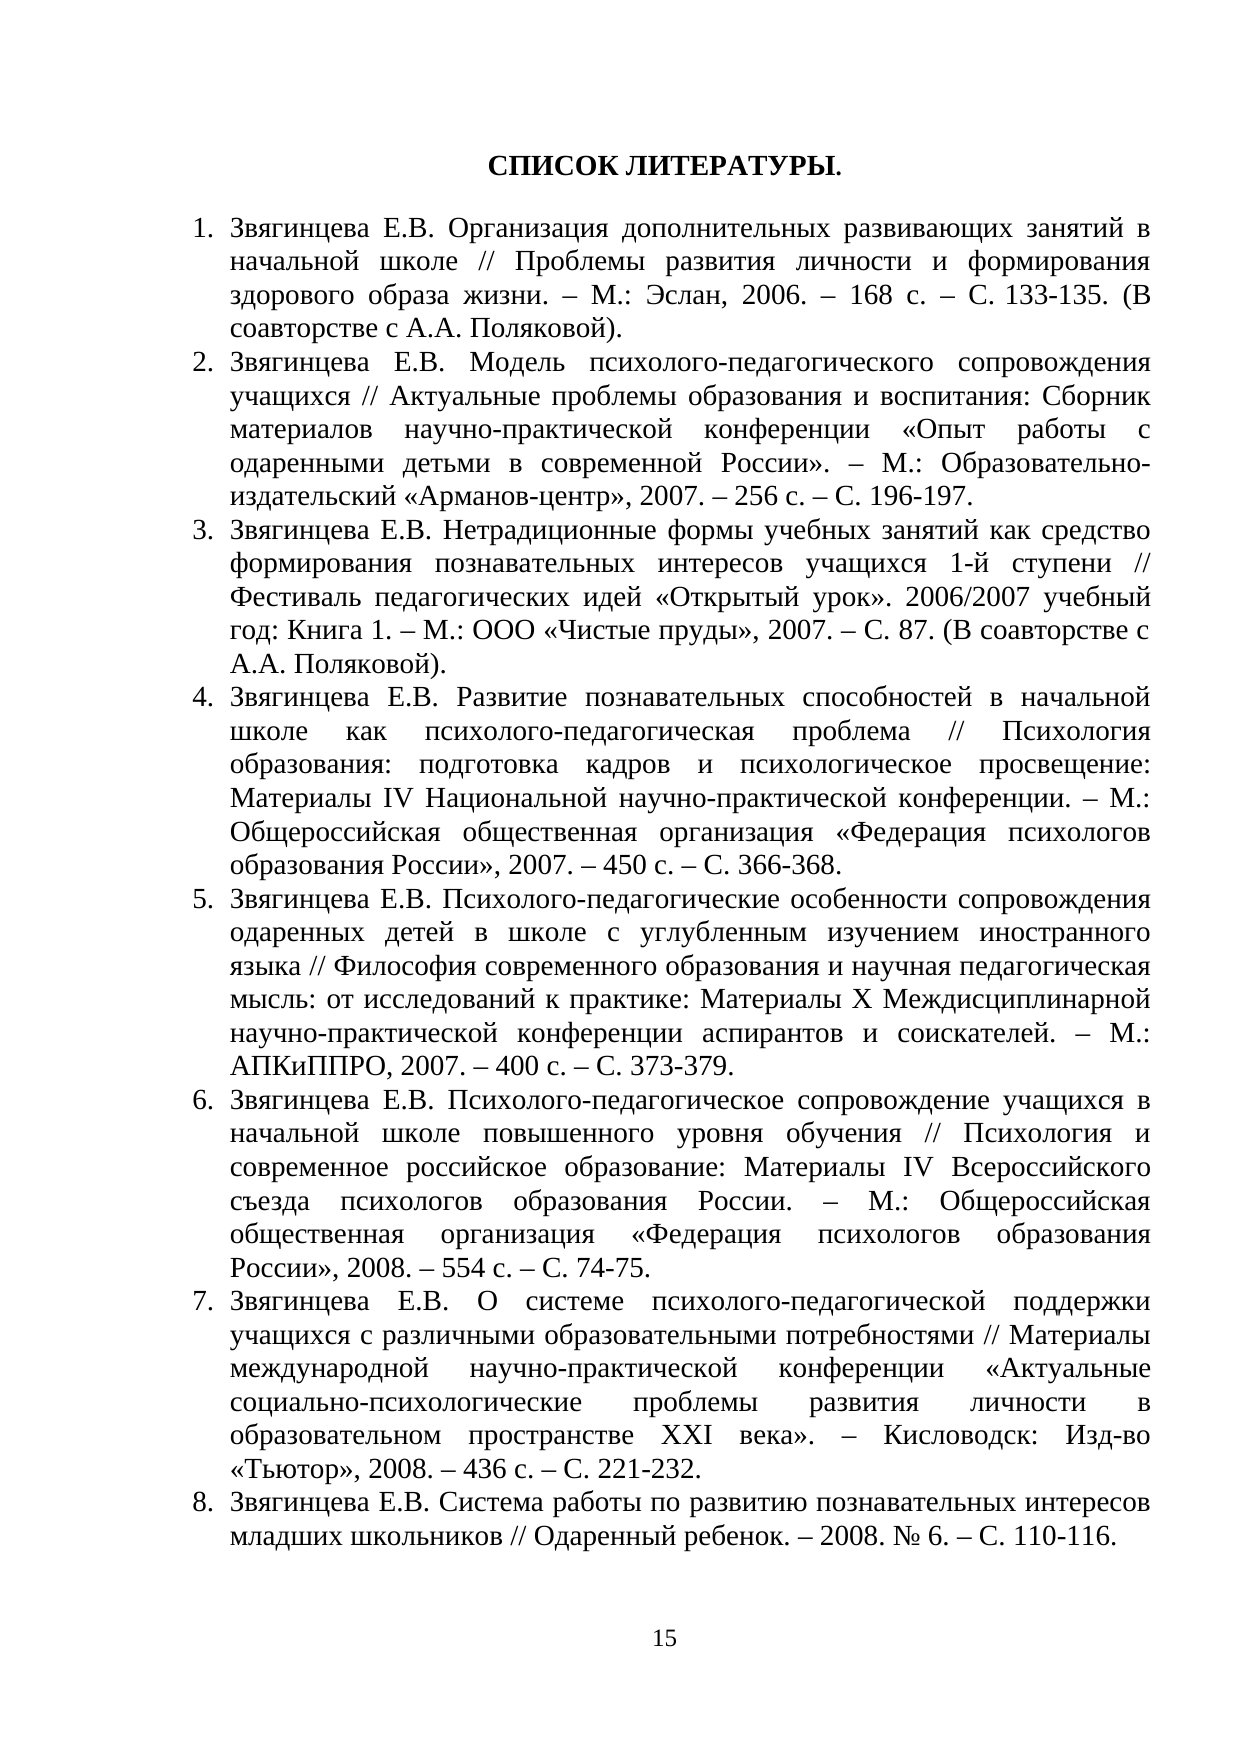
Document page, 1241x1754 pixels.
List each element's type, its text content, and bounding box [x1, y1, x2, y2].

text Звягинцева Е.В. Психолого-педагогическое сопровождение учащихся в начальной школе повышенного уровня обучения // Психология и современное российское образование: Материалы IV Всероссийского съезда психологов образования России. – М.: Общероссийская общественная организация «Федерация психологов образования России», 2008. – 554 с. – С. 74-75. [192, 1082, 1152, 1283]
text Звягинцева Е.В. Психолого-педагогические особенности сопровождения одаренных детей в школе с углубленным изучением иностранного языка // Философия современного образования и научная педагогическая мысль: от исследований к практике: Материалы X Междисциплинарной научно-практической конференции аспирантов и соискателей. – М.: АПКиППРО, 2007. – 400 с. – С. 373-379. [192, 881, 1152, 1082]
text Звягинцева Е.В. Организация дополнительных развивающих занятий в начальной школе // Проблемы развития личности и формирования здорового образа жизни. – М.: Эслан, 2006. – 168 с. – С. 133-135. (В соавторстве с А.А. Поляковой). [192, 210, 1152, 344]
text Звягинцева Е.В. О системе психолого-педагогической поддержки учащихся с различными образовательными потребностями // Материалы международной научно-практической конференции «Актуальные социально-психологические проблемы развития личности в образовательном пространстве XXI века». – Кисловодск: Изд-во «Тьютор», 2008. – 436 с. – С. 221-232. [192, 1283, 1152, 1484]
text Звягинцева Е.В. Развитие познавательных способностей в начальной школе как психолого-педагогическая проблема // Психология образования: подготовка кадров и психологическое просвещение: Материалы IV Национальной научно-практической конференции. – М.: Общероссийская общественная организация «Федерация психологов образования России», 2007. – 450 с. – С. 366-368. [192, 679, 1152, 881]
text Звягинцева Е.В. Модель психолого-педагогического сопровождения учащихся // Актуальные проблемы образования и воспитания: Сборник материалов научно-практической конференции «Опыт работы с одаренными детьми в современной России». – М.: Образовательно-издательский «Арманов-центр», 2007. – 256 с. – С. 196-197. [192, 344, 1152, 512]
text Звягинцева Е.В. Система работы по развитию познавательных интересов младших школьников // Одаренный ребенок. – 2008. № 6. – С. 110-116. [192, 1484, 1152, 1552]
text СПИСОК ЛИТЕРАТУРЫ. [177, 148, 1152, 181]
text Звягинцева Е.В. Нетрадиционные формы учебных занятий как средство формирования познавательных интересов учащихся 1-й ступени // Фестиваль педагогических идей «Открытый урок». 2006/2007 учебный год: Книга 1. – М.: ООО «Чистые пруды», 2007. – С. 87. (В соавторстве с А.А. Поляковой). [192, 512, 1152, 679]
